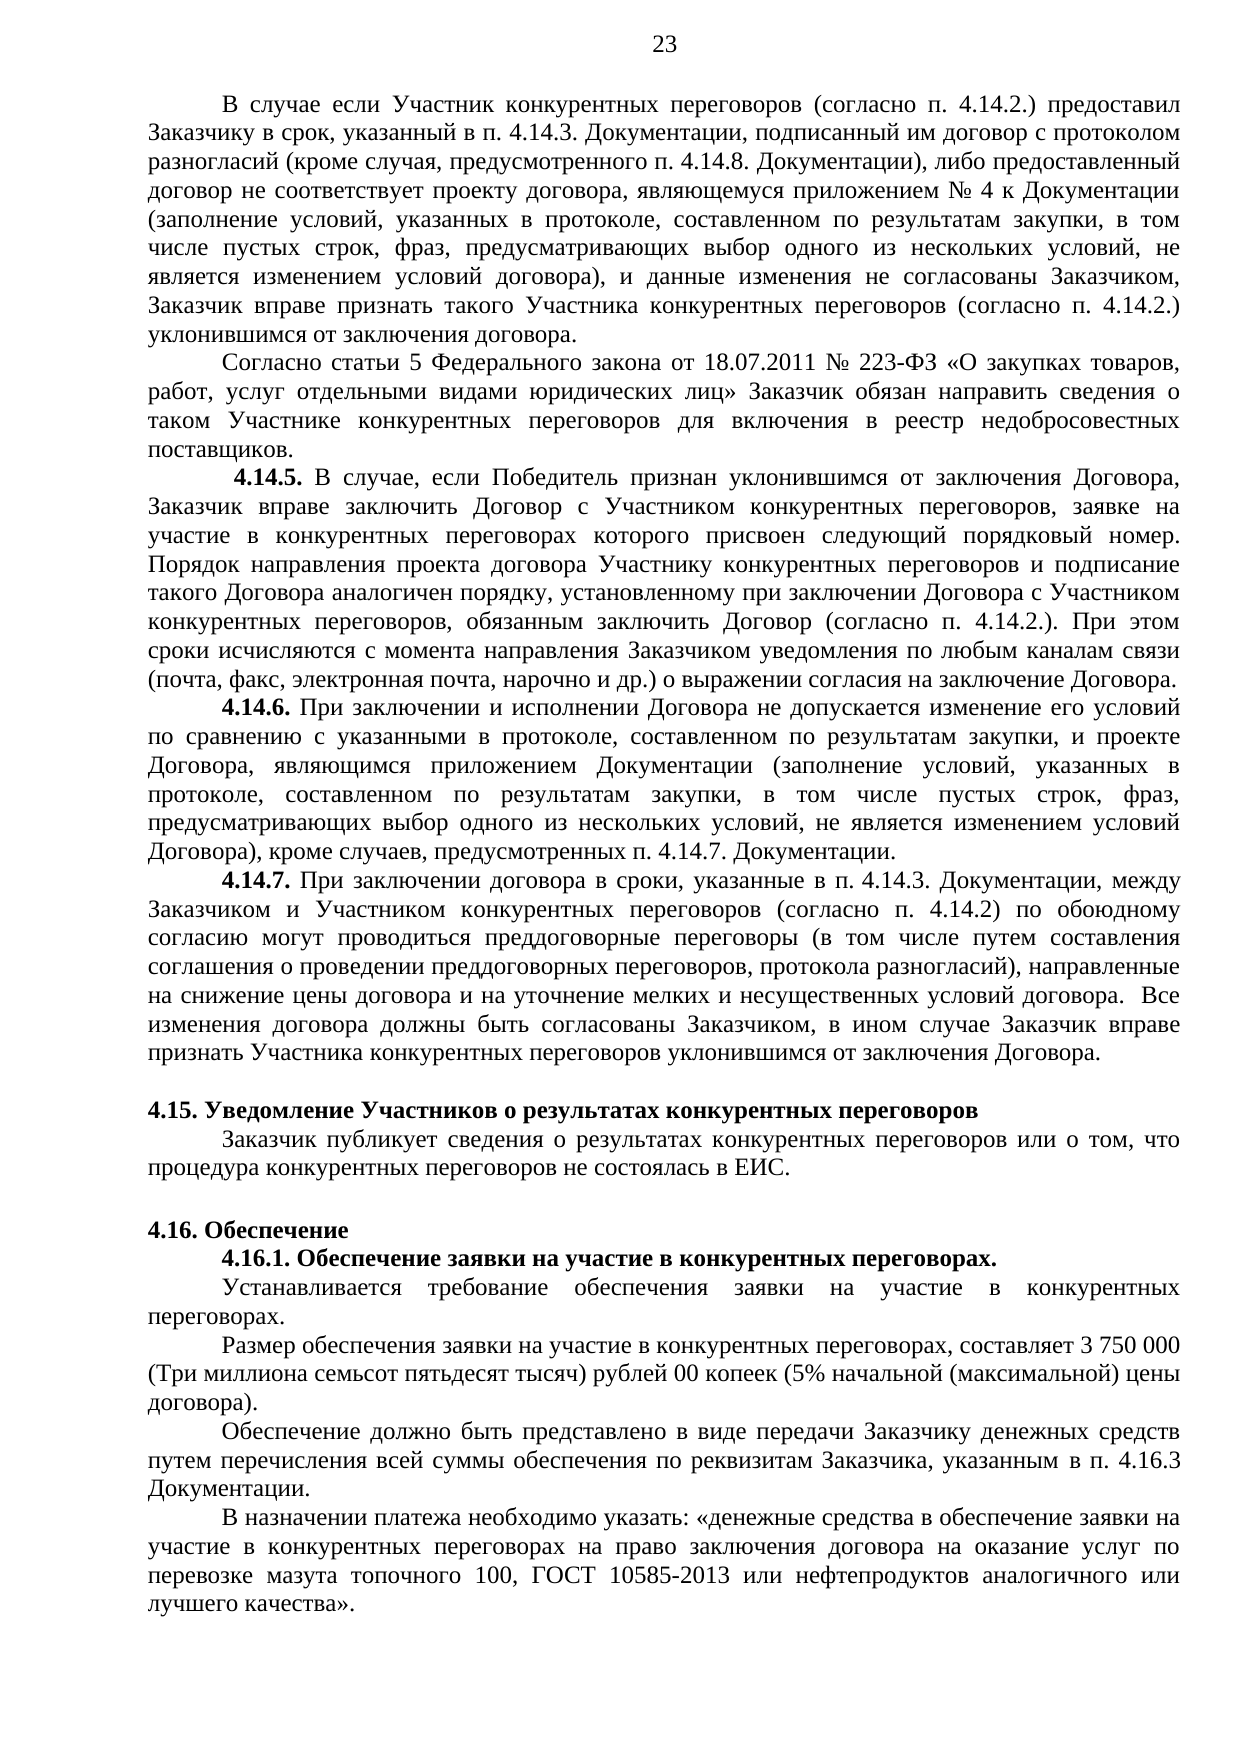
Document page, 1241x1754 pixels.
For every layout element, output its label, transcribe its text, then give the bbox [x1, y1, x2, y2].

text 4.14.5. В случае, если Победитель признан уклонившимся от заключения Договора, Заказчик вправе заключить Договор с Участником конкурентных переговоров, заявке на участие в конкурентных переговорах которого присвоен следующий порядковый номер. Порядок направления проекта договора Участнику конкурентных переговоров и подписание такого Договора аналогичен порядку, установленному при заключении Договора с Участником конкурентных переговоров, обязанным заключить Договор (согласно п. 4.14.2.). При этом сроки исчисляются с момента направления Заказчиком уведомления по любым каналам связи (почта, факс, электронная почта, нарочно и др.) о выражении согласия на заключение Договора. [148, 462, 1181, 692]
text Согласно статьи 5 Федерального закона от 18.07.2011 № 223-ФЗ «О закупках товаров, работ, услуг отдельными видами юридических лиц» Заказчик обязан направить сведения о таком Участнике конкурентных переговоров для включения в реестр недобросовестных поставщиков. [148, 347, 1181, 462]
text Размер обеспечения заявки на участие в конкурентных переговорах, составляет 3 750 000 (Три миллиона семьсот пятьдесят тысяч) рублей 00 копеек (5% начальной (максимальной) цены договора). [148, 1330, 1181, 1416]
text 4.16. Обеспечение [148, 1215, 1181, 1243]
text Устанавливается требование обеспечения заявки на участие в конкурентных переговорах. [148, 1272, 1181, 1330]
text Обеспечение должно быть представлено в виде передачи Заказчику денежных средств путем перечисления всей суммы обеспечения по реквизитам Заказчика, указанным в п. 4.16.3 Документации. [148, 1416, 1181, 1502]
text Заказчик публикует сведения о результатах конкурентных переговоров или о том, что процедура конкурентных переговоров не состоялась в ЕИС. [148, 1124, 1181, 1181]
text В назначении платежа необходимо указать: «денежные средства в обеспечение заявки на участие в конкурентных переговорах на право заключения договора на оказание услуг по перевозке мазута топочного 100, ГОСТ 10585-2013 или нефтепродуктов аналогичного или лучшего качества». [148, 1502, 1181, 1617]
text В случае если Участник конкурентных переговоров (согласно п. 4.14.2.) предоставил Заказчику в срок, указанный в п. 4.14.3. Документации, подписанный им договор с протоколом разногласий (кроме случая, предусмотренного п. 4.14.8. Документации), либо предоставленный договор не соответствует проекту договора, являющемуся приложением № 4 к Документации (заполнение условий, указанных в протоколе, составленном по результатам закупки, в том числе пустых строк, фраз, предусматривающих выбор одного из нескольких условий, не является изменением условий договора), и данные изменения не согласованы Заказчиком, Заказчик вправе признать такого Участника конкурентных переговоров (согласно п. 4.14.2.) уклонившимся от заключения договора. [148, 89, 1181, 347]
text 4.14.7. При заключении договора в сроки, указанные в п. 4.14.3. Документации, между Заказчиком и Участником конкурентных переговоров (согласно п. 4.14.2) по обоюдному согласию могут проводиться преддоговорные переговоры (в том числе путем составления соглашения о проведении преддоговорных переговоров, протокола разногласий), направленные на снижение цены договора и на уточнение мелких и несущественных условий договора. Все изменения договора должны быть согласованы Заказчиком, в ином случае Заказчик вправе признать Участника конкурентных переговоров уклонившимся от заключения Договора. [148, 865, 1181, 1066]
text 4.15. Уведомление Участников о результатах конкурентных переговоров [148, 1095, 1181, 1124]
text 4.16.1. Обеспечение заявки на участие в конкурентных переговорах. [148, 1243, 1181, 1272]
text 4.14.6. При заключении и исполнении Договора не допускается изменение его условий по сравнению с указанными в протоколе, составленном по результатам закупки, и проекте Договора, являющимся приложением Документации (заполнение условий, указанных в протоколе, составленном по результатам закупки, в том числе пустых строк, фраз, предусматривающих выбор одного из нескольких условий, не является изменением условий Договора), кроме случаев, предусмотренных п. 4.14.7. Документации. [148, 692, 1181, 865]
